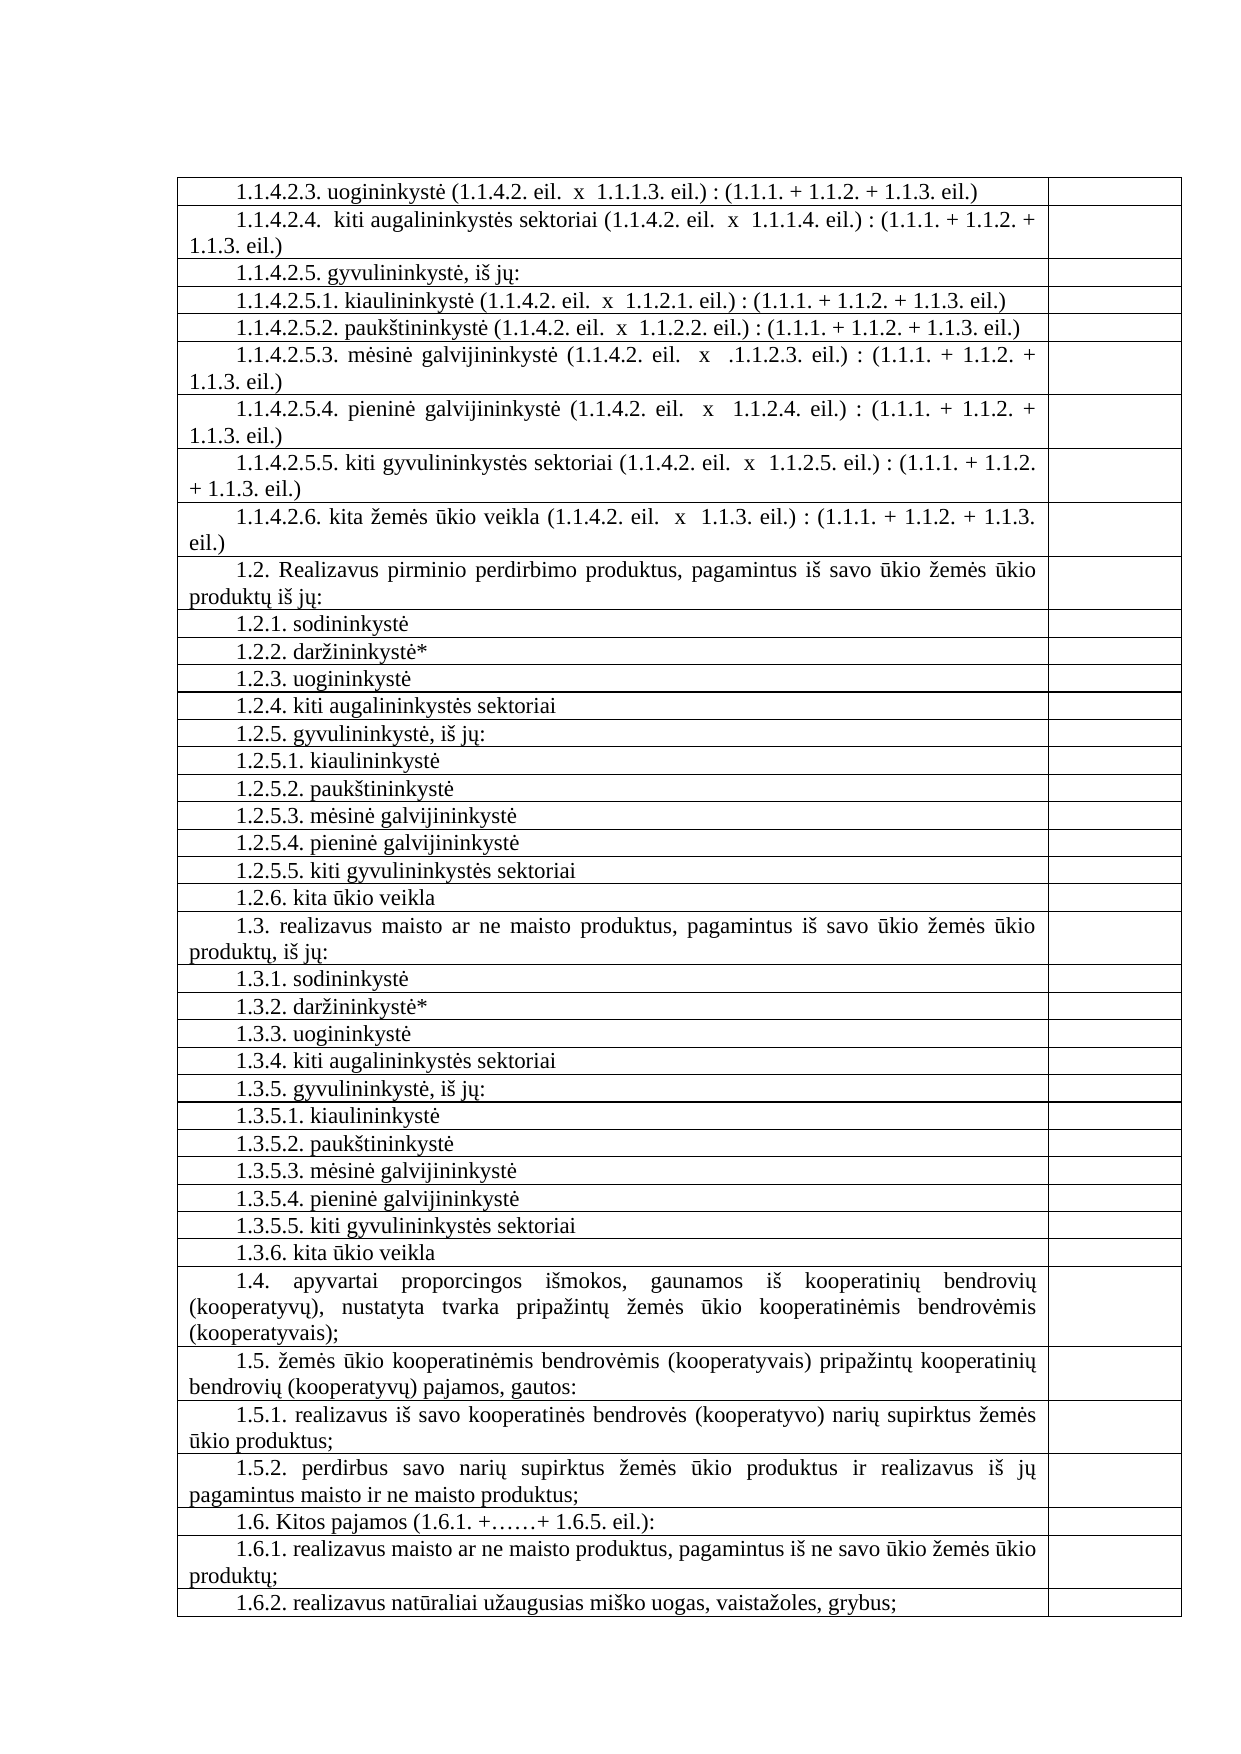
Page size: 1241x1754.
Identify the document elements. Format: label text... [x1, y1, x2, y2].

table_cell 1.3.4. kiti augalininkystės sektoriai [178, 1048, 1048, 1074]
table_cell [1049, 1401, 1181, 1453]
table_cell [1049, 314, 1181, 341]
table_cell 1.5.1. realizavus iš savo kooperatinės bendrovės (kooperatyvo) narių supirktus žemės ūkio produktus; [178, 1401, 1048, 1453]
table_cell 1.3.1. sodininkystė [178, 965, 1048, 992]
table_cell 1.1.4.2.5.3. mėsinė galvijininkystė (1.1.4.2. eil. x .1.1.2.3. eil.) : (1.1.1. + 1.1.2. + 1.1.3. eil.) [178, 342, 1048, 394]
table_cell 1.2.5. gyvulininkystė, iš jų: [178, 720, 1048, 746]
table_cell 1.3.5.1. kiaulininkystė [178, 1103, 1048, 1129]
table_cell 1.2.3. uogininkystė [178, 665, 1048, 691]
table_cell [1049, 1239, 1181, 1266]
table_cell [1049, 449, 1181, 502]
table_cell 1.1.4.2.6. kita žemės ūkio veikla (1.1.4.2. eil. x 1.1.3. eil.) : (1.1.1. + 1.1.2. + 1.1.3. eil.) [178, 503, 1048, 556]
table_cell 1.2.5.5. kiti gyvulininkystės sektoriai [178, 857, 1048, 883]
table_cell [1049, 830, 1181, 856]
table_cell 1.3. realizavus maisto ar ne maisto produktus, pagamintus iš savo ūkio žemės ūkio produktų, iš jų: [178, 912, 1048, 964]
table_cell [1049, 1048, 1181, 1074]
table_cell [1049, 884, 1181, 911]
table_cell 1.3.5.2. paukštininkystė [178, 1130, 1048, 1156]
table_cell [1049, 1536, 1181, 1588]
table_cell 1.1.4.2.5.2. paukštininkystė (1.1.4.2. eil. x 1.1.2.2. eil.) : (1.1.1. + 1.1.2. + 1.1.3. eil.) [178, 314, 1048, 341]
table_cell [1049, 1185, 1181, 1211]
table_cell 1.3.5.3. mėsinė galvijininkystė [178, 1157, 1048, 1183]
table_cell [1049, 1103, 1181, 1129]
table_cell [1049, 693, 1181, 719]
table_cell [1049, 665, 1181, 691]
table_cell 1.1.4.2.5. gyvulininkystė, iš jų: [178, 259, 1048, 286]
table_cell [1049, 342, 1181, 394]
table_cell 1.3.2. daržininkystė* [178, 993, 1048, 1019]
table_cell 1.2.5.4. pieninė galvijininkystė [178, 830, 1048, 856]
table_cell [1049, 557, 1181, 609]
table_cell [1049, 395, 1181, 448]
table_cell [1049, 1347, 1181, 1399]
table_cell [1049, 802, 1181, 828]
table_cell [1049, 259, 1181, 286]
table_cell [1049, 1212, 1181, 1238]
table_cell [1049, 610, 1181, 637]
table_cell [1049, 1157, 1181, 1183]
table_cell 1.6. Kitos pajamos (1.6.1. +……+ 1.6.5. eil.): [178, 1508, 1048, 1534]
table_cell [1049, 638, 1181, 664]
table_cell [1049, 720, 1181, 746]
table_cell 1.2.1. sodininkystė [178, 610, 1048, 637]
table_cell 1.1.4.2.5.1. kiaulininkystė (1.1.4.2. eil. x 1.1.2.1. eil.) : (1.1.1. + 1.1.2. + 1.1.3. eil.) [178, 287, 1048, 313]
table_cell 1.5. žemės ūkio kooperatinėmis bendrovėmis (kooperatyvais) pripažintų kooperatinių bendrovių (kooperatyvų) pajamos, gautos: [178, 1347, 1048, 1399]
table_cell [1049, 747, 1181, 774]
table_cell 1.2.5.3. mėsinė galvijininkystė [178, 802, 1048, 828]
table_cell 1.5.2. perdirbus savo narių supirktus žemės ūkio produktus ir realizavus iš jų pagamintus maisto ir ne maisto produktus; [178, 1454, 1048, 1507]
table_cell 1.2.5.1. kiaulininkystė [178, 747, 1048, 774]
table_cell 1.3.5.4. pieninė galvijininkystė [178, 1185, 1048, 1211]
table_cell 1.1.4.2.3. uogininkystė (1.1.4.2. eil. x 1.1.1.3. eil.) : (1.1.1. + 1.1.2. + 1.1.3. eil.) [178, 178, 1048, 204]
table_cell [1049, 1508, 1181, 1534]
table_cell 1.2.5.2. paukštininkystė [178, 775, 1048, 801]
table_cell 1.1.4.2.5.4. pieninė galvijininkystė (1.1.4.2. eil. x 1.1.2.4. eil.) : (1.1.1. + 1.1.2. + 1.1.3. eil.) [178, 395, 1048, 448]
table_cell [1049, 503, 1181, 556]
table_cell [1049, 206, 1181, 258]
table_cell [1049, 857, 1181, 883]
table_cell 1.1.4.2.4. kiti augalininkystės sektoriai (1.1.4.2. eil. x 1.1.1.4. eil.) : (1.1.1. + 1.1.2. + 1.1.3. eil.) [178, 206, 1048, 258]
table_cell 1.2.4. kiti augalininkystės sektoriai [178, 693, 1048, 719]
table_cell [1049, 965, 1181, 992]
table_cell [1049, 775, 1181, 801]
table_cell 1.2. Realizavus pirminio perdirbimo produktus, pagamintus iš savo ūkio žemės ūkio produktų iš jų: [178, 557, 1048, 609]
table_cell [1049, 993, 1181, 1019]
table_cell 1.3.3. uogininkystė [178, 1020, 1048, 1047]
table_cell 1.2.2. daržininkystė* [178, 638, 1048, 664]
table_cell 1.3.6. kita ūkio veikla [178, 1239, 1048, 1266]
table_cell 1.1.4.2.5.5. kiti gyvulininkystės sektoriai (1.1.4.2. eil. x 1.1.2.5. eil.) : (1.1.1. + 1.1.2. + 1.1.3. eil.) [178, 449, 1048, 502]
table_cell 1.6.2. realizavus natūraliai užaugusias miško uogas, vaistažoles, grybus; [178, 1589, 1048, 1616]
table_cell 1.6.1. realizavus maisto ar ne maisto produktus, pagamintus iš ne savo ūkio žemės ūkio produktų; [178, 1536, 1048, 1588]
table_cell 1.4. apyvartai proporcingos išmokos, gaunamos iš kooperatinių bendrovių (kooperatyvų), nustatyta tvarka pripažintų žemės ūkio kooperatinėmis bendrovėmis (kooperatyvais); [178, 1267, 1048, 1346]
table_cell [1049, 1267, 1181, 1346]
table_cell [1049, 1130, 1181, 1156]
table_cell [1049, 178, 1181, 204]
table_cell [1049, 1075, 1181, 1101]
table_cell 1.3.5. gyvulininkystė, iš jų: [178, 1075, 1048, 1101]
table_cell [1049, 1589, 1181, 1616]
table_cell [1049, 912, 1181, 964]
table_cell [1049, 1454, 1181, 1507]
table_cell [1049, 1020, 1181, 1047]
table_cell 1.3.5.5. kiti gyvulininkystės sektoriai [178, 1212, 1048, 1238]
table_cell [1049, 287, 1181, 313]
table_cell 1.2.6. kita ūkio veikla [178, 884, 1048, 911]
